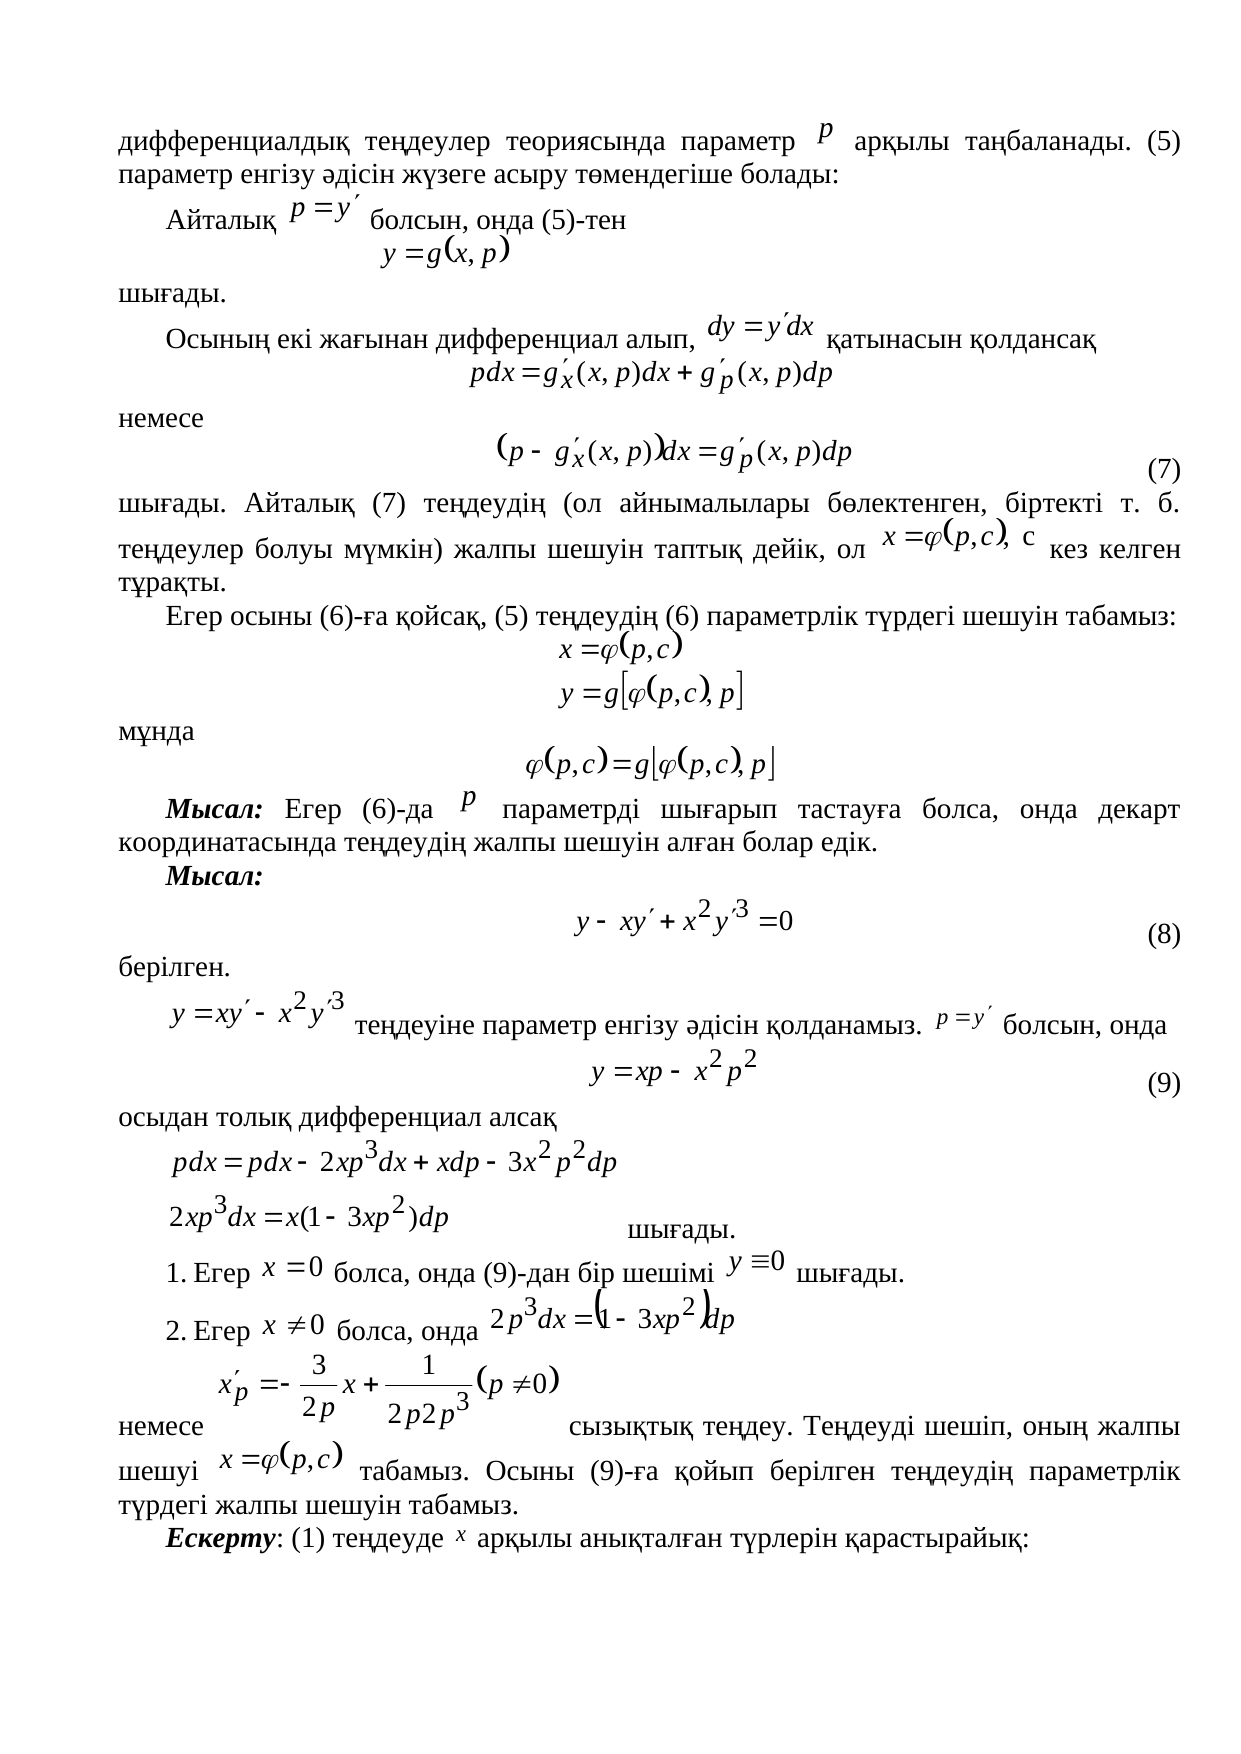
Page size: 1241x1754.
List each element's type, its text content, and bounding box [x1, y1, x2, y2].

text немесе [118, 400, 1181, 433]
text (7) [118, 433, 1181, 485]
text Егер осыны (6)-ға қойсақ, (5) теңдеудің (6) параметрлік түрдегі шешуін табамыз: [118, 598, 1181, 631]
text осыдан толық дифференциал алсақ [118, 1099, 1181, 1132]
text Осының екі жағынан дифференциал алып, қатынасын қолдансақ [118, 308, 1181, 354]
text (8) [118, 892, 1181, 949]
text берілген. [118, 949, 1181, 983]
text шығады. [118, 1132, 1181, 1245]
text (9) [118, 1041, 1181, 1099]
text Айталық болсын, онда (5)-тен [118, 190, 1181, 236]
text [118, 118, 1181, 190]
text немесе сызықтық теңдеу. Теңдеуді шешіп, оның жалпы шешуі табамыз. Осыны (9)-ға қойып берілген теңдеудің параметрлік түрдегі жалпы шешуін табамыз. [118, 1347, 1181, 1521]
text шығады. Айталық (7) теңдеудің (ол айнымалылары бөлектенген, біртекті т. б. теңдеулер болуы мүмкін) жалпы шешуін таптық дейік, ол кез келген тұрақты. [118, 485, 1181, 598]
text мұнда [118, 713, 1181, 747]
text Ескерту: (1) теңдеуде арқылы анықталған түрлерін қарастырайық: [118, 1521, 1181, 1554]
text теңдеуіне параметр енгізу әдісін қолданамыз. болсын, онда [118, 983, 1181, 1041]
list Егер болса, онда (9)-дан бір шешімі шығады. [118, 1245, 1181, 1289]
text Мысал: [118, 858, 1181, 892]
text шығады. [118, 275, 1181, 308]
text Мысал: Егер (6)-да параметрді шығарып тастауға болса, онда декарт координатасында теңдеудің жалпы шешуін алған болар едік. [118, 786, 1181, 858]
list Егер болса, онда [118, 1289, 1181, 1347]
